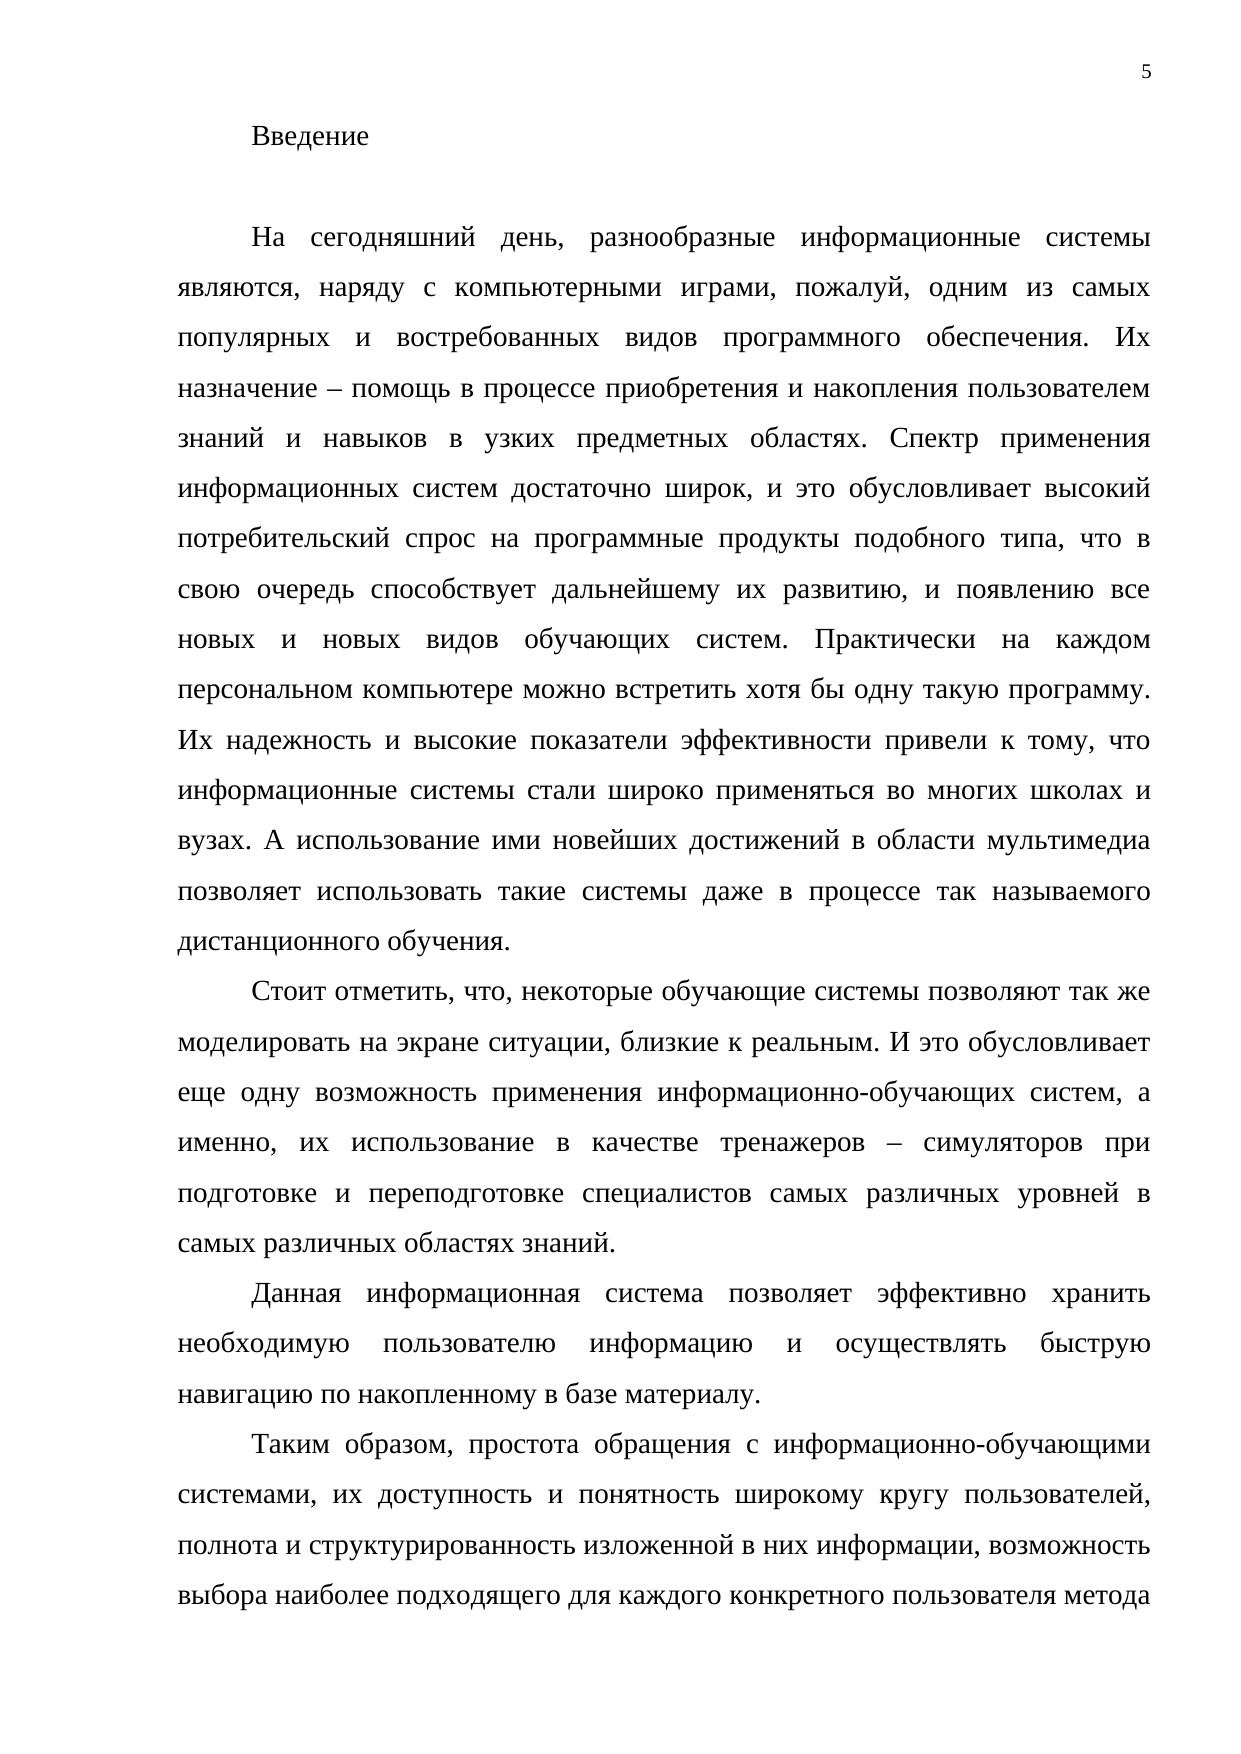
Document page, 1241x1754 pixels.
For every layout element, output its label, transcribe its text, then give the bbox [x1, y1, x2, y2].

text Стоит отметить, что, некоторые обучающие системы позволяют так же моделировать на экране ситуации, близкие к реальным. И это обусловливает еще одну возможность применения информационно-обучающих систем, а именно, их использование в качестве тренажеров – симуляторов при подготовке и переподготовке специалистов самых различных уровней в самых различных областях знаний. [177, 973, 1152, 1258]
text Данная информационная система позволяет эффективно хранить необходимую пользователю информацию и осуществлять быструю навигацию по накопленному в базе материалу. [177, 1275, 1152, 1409]
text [177, 1426, 1152, 1611]
text На сегодняшний день, разнообразные информационные системы являются, наряду с компьютерными играми, пожалуй, одним из самых популярных и востребованных видов программного обеспечения. Их назначение – помощь в процессе приобретения и накопления пользователем знаний и навыков в узких предметных областях. Спектр применения информационных систем достаточно широк, и это обусловливает высокий потребительский спрос на программные продукты подобного типа, что в свою очередь способствует дальнейшему их развитию, и появлению все новых и новых видов обучающих систем. Практически на каждом персональном компьютере можно встретить хотя бы одну такую программу. Их надежность и высокие показатели эффективности привели к тому, что информационные системы стали широко применяться во многих школах и вузах. А использование ими новейших достижений в области мультимедиа позволяет использовать такие системы даже в процессе так называемого дистанционного обучения. [177, 219, 1152, 957]
text Введение [177, 118, 1152, 152]
